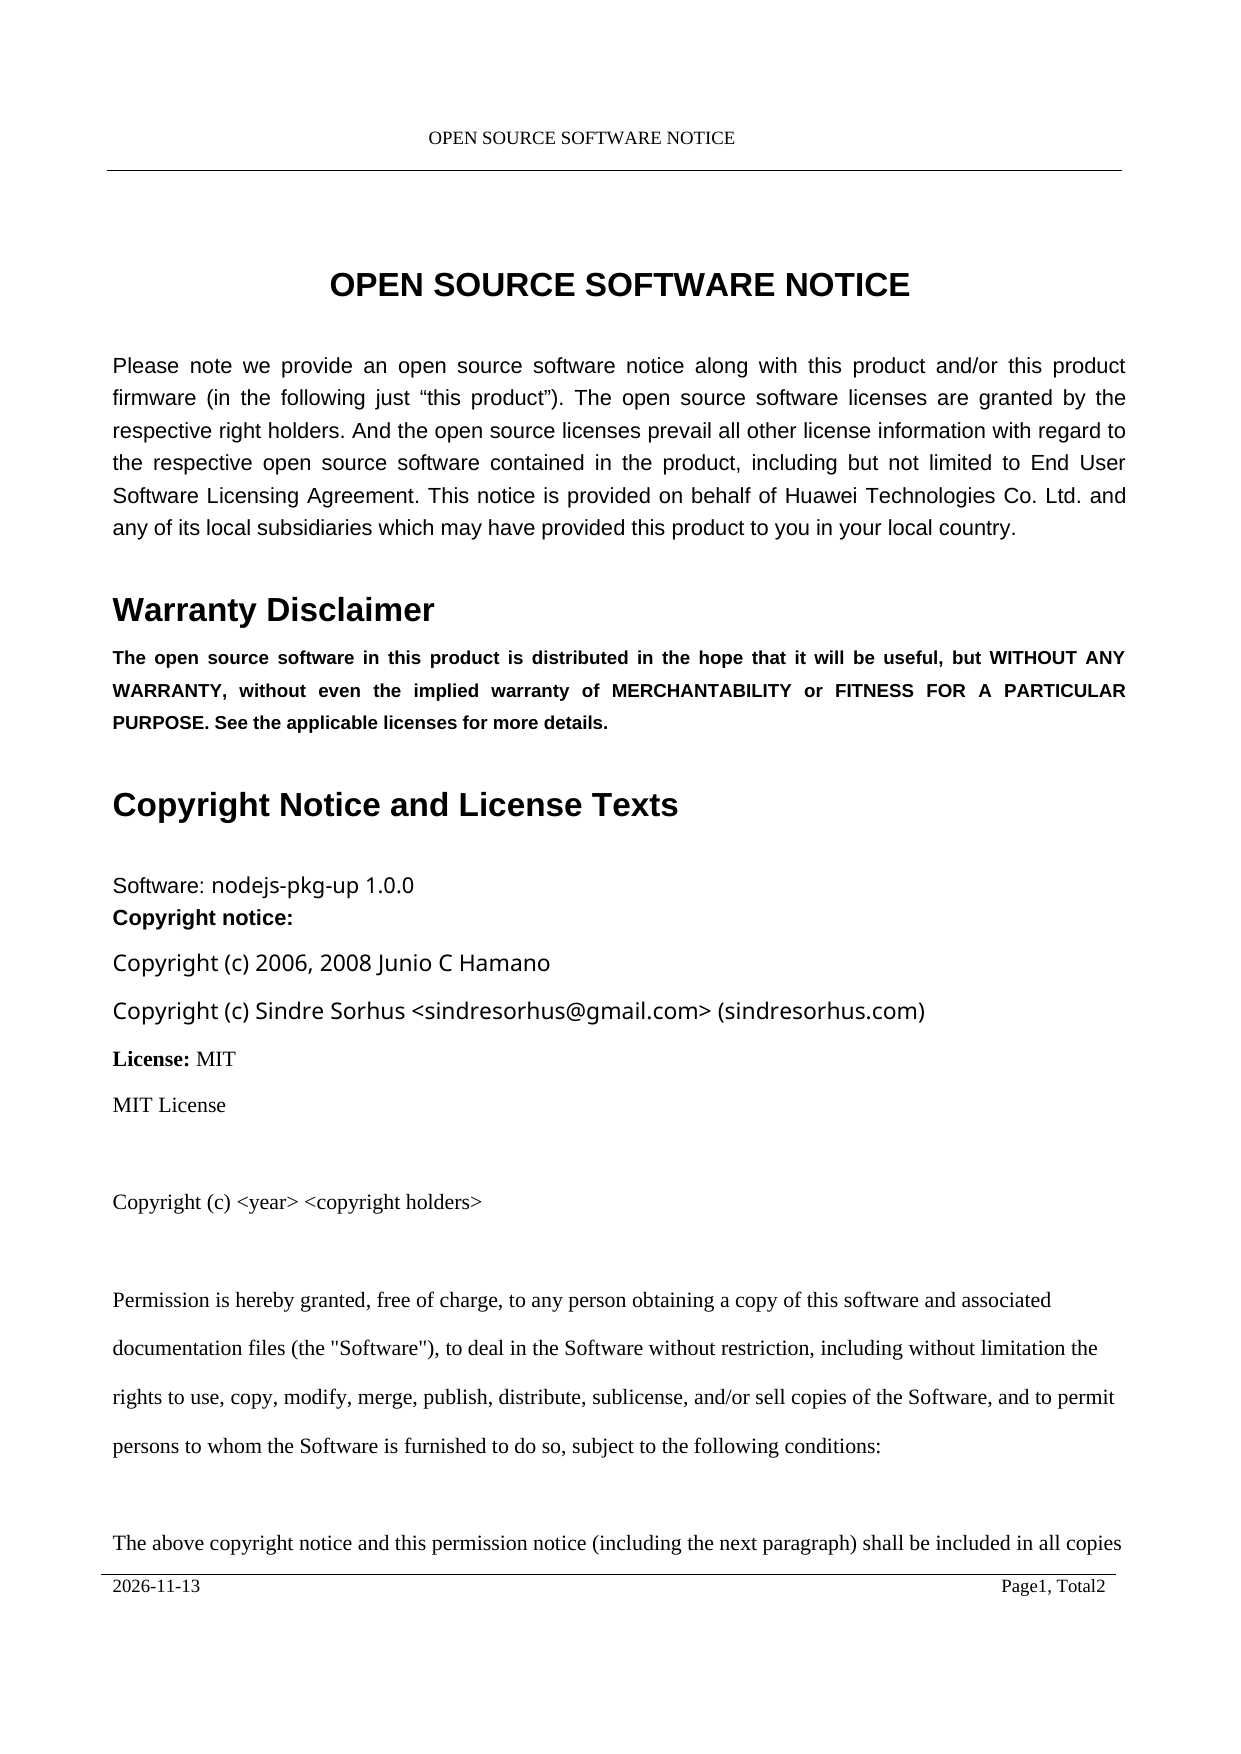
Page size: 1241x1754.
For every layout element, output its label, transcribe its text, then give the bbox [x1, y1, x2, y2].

text License: MIT [112, 1043, 1128, 1075]
text The open source software in this product is distributed in the hope that it will be useful, but WITHOUT ANY WARRANTY, without even the implied warranty of MERCHANTABILITY or FITNESS FOR A PARTICULAR PURPOSE. See the applicable licenses for more details. [112, 641, 1128, 739]
text Copyright Notice and License Texts [112, 771, 1128, 836]
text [112, 1088, 1128, 1559]
text Copyright (c) 2006, 2008 Junio C Hamano [112, 947, 1128, 979]
text Software: nodejs-pkg-up 1.0.0 [112, 869, 1128, 901]
text OPEN SOURCE SOFTWARE NOTICE [112, 251, 1128, 316]
text Please note we provide an open source software notice along with this product and/or this product firmware (in the following just “this product”). The open source software licenses are granted by the respective right holders. And the open source licenses prevail all other license information with regard to the respective open source software contained in the product, including but not limited to End User Software Licensing Agreement. This notice is provided on behalf of Huawei Technologies Co. Ltd. and any of its local subsidiaries which may have provided this product to you in your local country. [112, 349, 1128, 544]
text Copyright notice: [112, 901, 1128, 934]
text Copyright (c) Sindre Sorhus <sindresorhus@gmail.com> (sindresorhus.com) [112, 995, 1128, 1027]
text Warranty Disclaimer [112, 576, 1128, 641]
